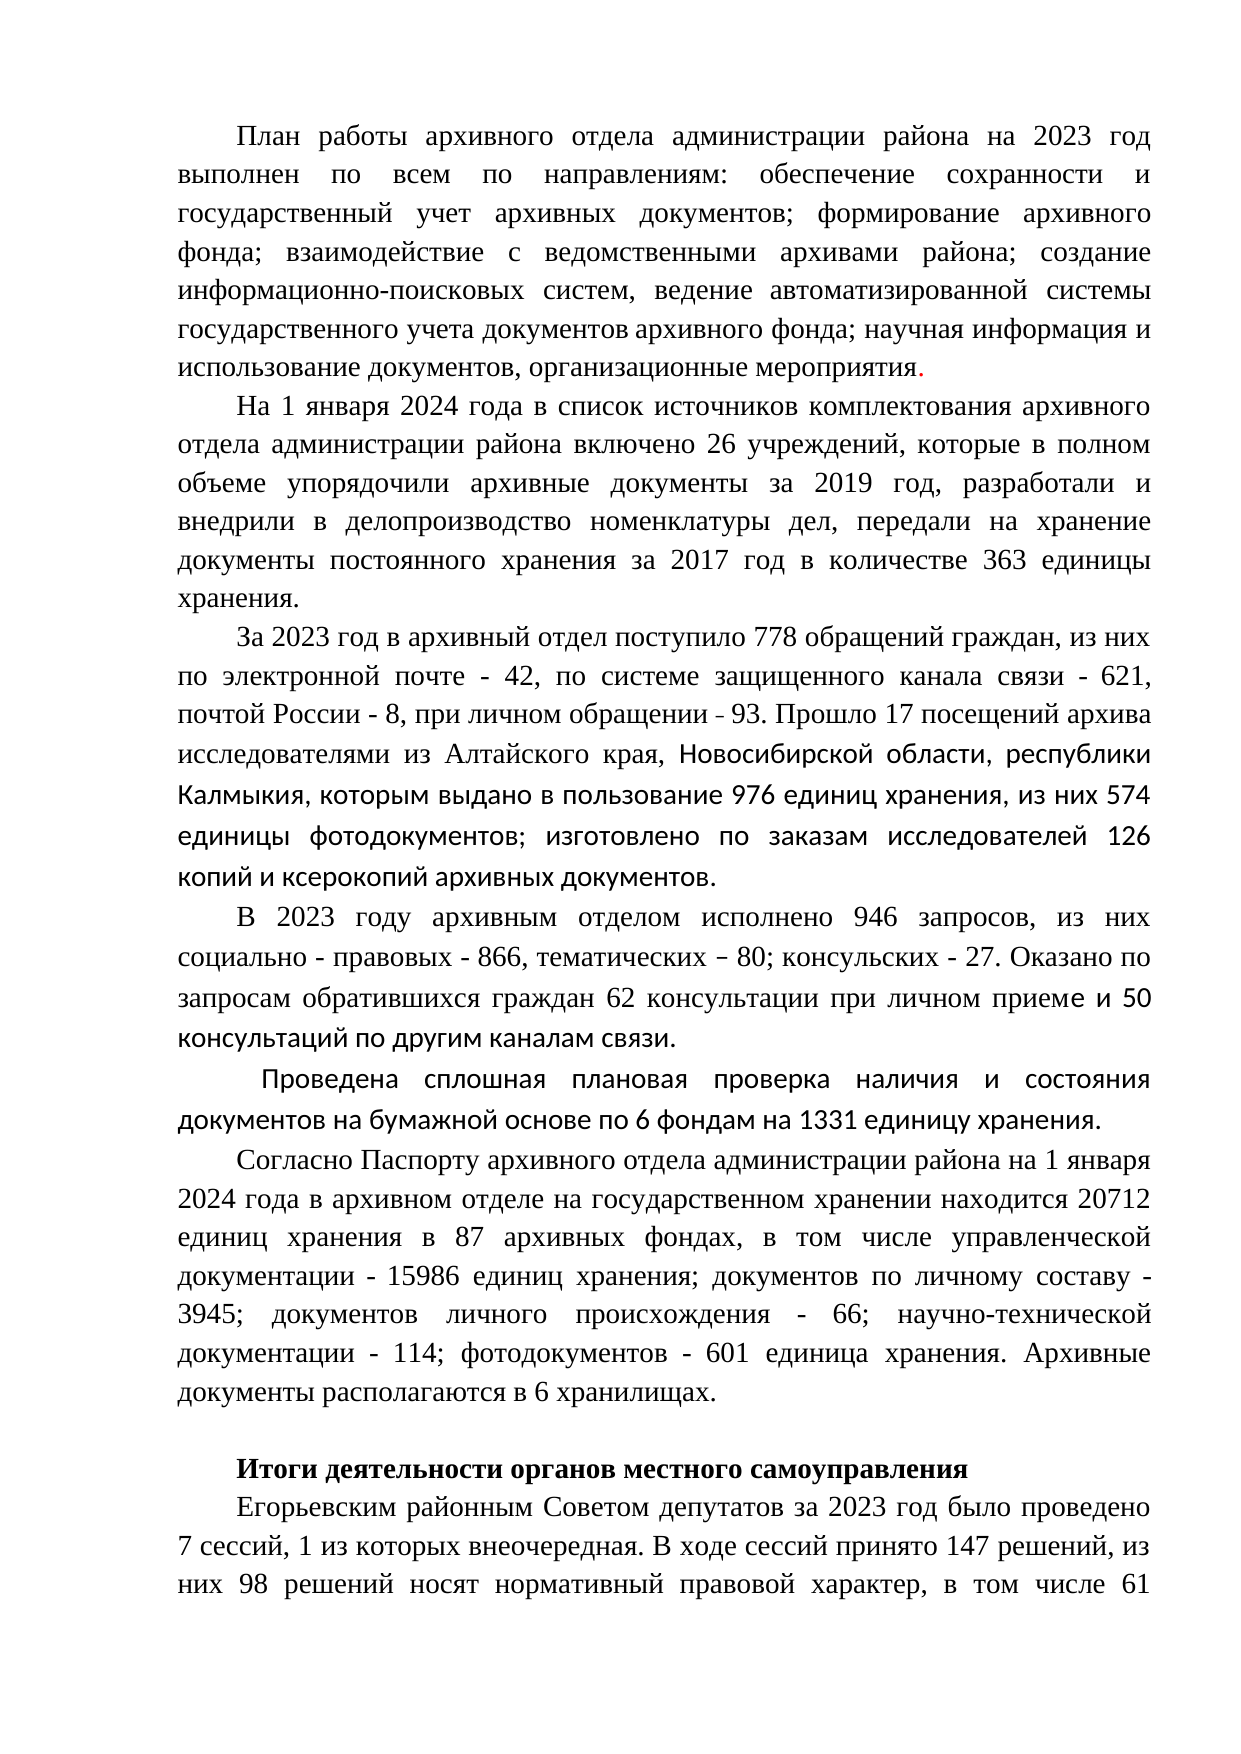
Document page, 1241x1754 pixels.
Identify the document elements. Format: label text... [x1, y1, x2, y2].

text За 2023 год в архивный отдел поступило 778 обращений граждан, из них по электронной почте - 42, по системе защищенного канала связи - 621, почтой России - 8, при личном обращении – 93. Прошло 17 посещений архива исследователями из Алтайского края, Новосибирской области, республики Калмыкия, которым выдано в пользование 976 единиц хранения, из них 574 единицы фотодокументов; изготовлено по заказам исследователей 126 копий и ксерокопий архивных документов. [177, 619, 1152, 893]
text План работы архивного отдела администрации района на 2023 год выполнен по всем по направлениям: обеспечение сохранности и государственный учет архивных документов; формирование архивного фонда; взаимодействие с ведомственными архивами района; создание информационно-поисковых систем, ведение автоматизированной системы государственного учета документов архивного фонда; научная информация и использование документов, организационные мероприятия. [177, 118, 1152, 383]
text В 2023 году архивным отделом исполнено 946 запросов, из них социально - правовых - 866, тематических – 80; консульских - 27. Оказано по запросам обратившихся граждан 62 консультации при личном приеме и 50 консультаций по другим каналам связи. [177, 899, 1152, 1055]
text Итоги деятельности органов местного самоуправления [177, 1451, 1152, 1484]
text Проведена сплошная плановая проверка наличия и состояния документов на бумажной основе по 6 фондам на 1331 единицу хранения. [177, 1061, 1152, 1137]
text Согласно Паспорту архивного отдела администрации района на 1 января 2024 года в архивном отделе на государственном хранении находится 20712 единиц хранения в 87 архивных фондах, в том числе управленческой документации - 15986 единиц хранения; документов по личному составу - 3945; документов личного происхождения - 66; научно-технической документации - 114; фотодокументов - 601 единица хранения. Архивные документы располагаются в 6 хранилищах. [177, 1142, 1152, 1407]
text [177, 1489, 1152, 1600]
text На 1 января 2024 года в список источников комплектования архивного отдела администрации района включено 26 учреждений, которые в полном объеме упорядочили архивные документы за 2019 год, разработали и внедрили в делопроизводство номенклатуры дел, передали на хранение документы постоянного хранения за 2017 год в количестве 363 единицы хранения. [177, 388, 1152, 614]
